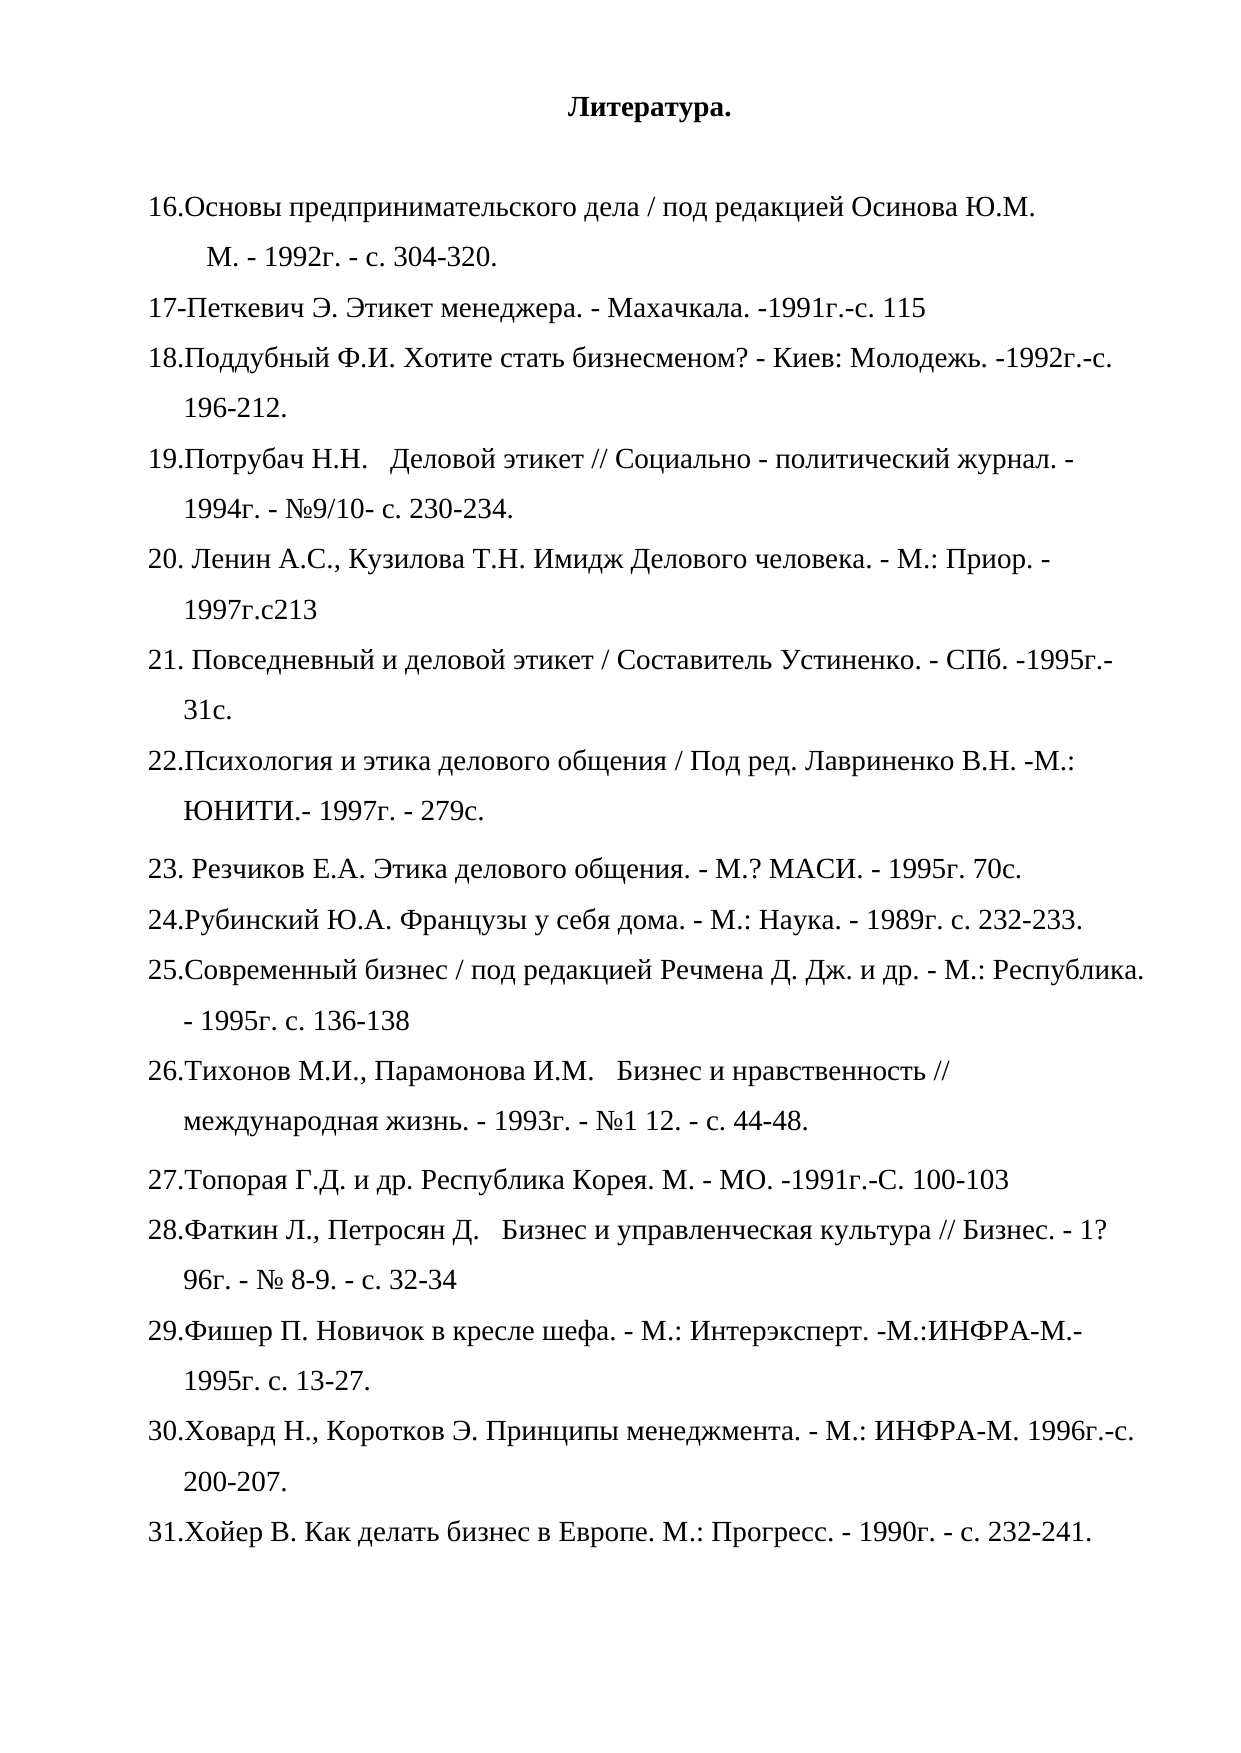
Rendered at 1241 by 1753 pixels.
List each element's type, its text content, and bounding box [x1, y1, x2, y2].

text 30.Ховард Н., Коротков Э. Принципы менеджмента. - М.: ИНФРА-М. 1996г.-с. 200-207. [148, 1413, 1152, 1497]
text М. - 1992г. - с. 304-320. [148, 239, 1077, 273]
text 28.Фаткин Л., Петросян Д. Бизнес и управленческая культура // Бизнес. - 1?96г. - № 8-9. - с. 32-34 [148, 1212, 1152, 1296]
text 26.Тихонов М.И., Парамонова И.М. Бизнес и нравственность // международная жизнь. - 1993г. - №1 12. - с. 44-48. [148, 1053, 1152, 1137]
text 31.Хойер В. Как делать бизнес в Европе. М.: Прогресс. - 1990г. - с. 232-241. [148, 1514, 1152, 1548]
text 23. Резчиков Е.А. Этика делового общения. - М.? МАСИ. - 1995г. 70с. [148, 852, 1152, 885]
text 17-Петкевич Э. Этикет менеджера. - Махачкала. -1991г.-с. 115 [148, 290, 1077, 323]
text 29.Фишер П. Новичок в кресле шефа. - М.: Интерэксперт. -М.:ИНФРА-М.-1995г. с. 13-27. [148, 1313, 1152, 1397]
text 16.Основы предпринимательского дела / под редакцией Осинова Ю.М. [148, 189, 1152, 223]
text 18.Поддубный Ф.И. Хотите стать бизнесменом? - Киев: Молодежь. -1992г.-с. 196-212. [148, 340, 1152, 424]
text Литература. [148, 89, 1152, 122]
text 25.Современный бизнес / под редакцией Речмена Д. Дж. и др. - М.: Республика. - 1995г. с. 136-138 [148, 952, 1152, 1036]
text 22.Психология и этика делового общения / Под ред. Лавриненко В.Н. -М.: ЮНИТИ.- 1997г. - 279с. [148, 743, 1152, 827]
text 24.Рубинский Ю.А. Французы у себя дома. - М.: Наука. - 1989г. с. 232-233. [148, 902, 1152, 936]
text 20. Ленин А.С., Кузилова Т.Н. Имидж Делового человека. - М.: Приор. - 1997г.с213 [148, 541, 1152, 625]
text 19.Потрубач Н.Н. Деловой этикет // Социально - политический журнал. - 1994г. - №9/10- с. 230-234. [148, 441, 1152, 525]
text 21. Повседневный и деловой этикет / Составитель Устиненко. - СПб. -1995г.-31с. [148, 642, 1152, 726]
text 27.Топорая Г.Д. и др. Республика Корея. М. - МО. -1991г.-С. 100-103 [148, 1162, 1152, 1195]
